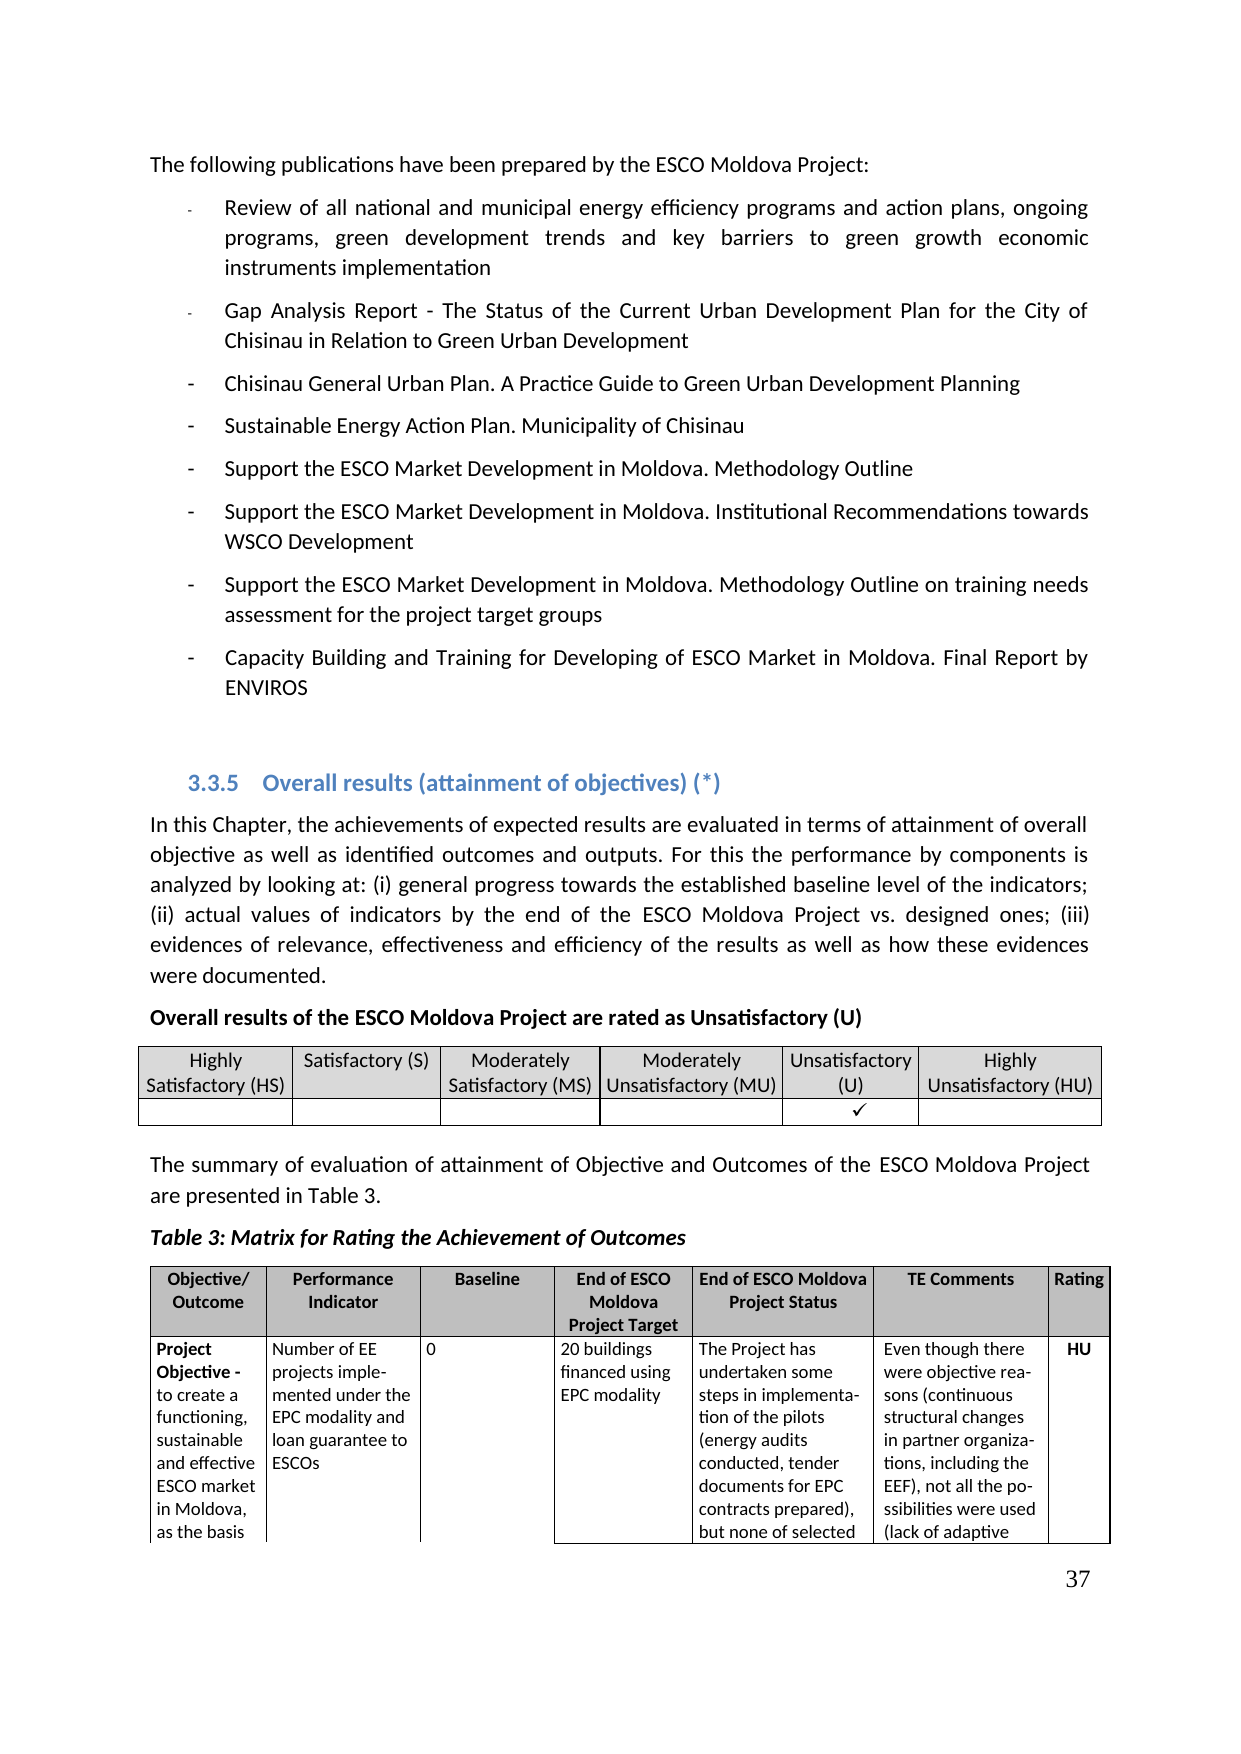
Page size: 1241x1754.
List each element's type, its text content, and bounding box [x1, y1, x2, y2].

table_cell [601, 1099, 782, 1124]
table_header Baseline [421, 1267, 554, 1336]
list Gap Analysis Report - The Status of the Current Urban Development Plan for the City of Chisinau in Relation to Green Urban Development [187, 296, 1090, 354]
table_cell [783, 1099, 918, 1124]
text Table 3: Matrix for Rating the Achievement of Outcomes [150, 1223, 1090, 1251]
table_header End of ESCO Moldova Project Target [555, 1267, 692, 1336]
table_header Unsatisfactory (U) [783, 1047, 918, 1098]
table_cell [555, 1337, 692, 1543]
table_cell [441, 1099, 599, 1124]
table_cell HU [1049, 1337, 1109, 1543]
list Review of all national and municipal energy efficiency programs and action plans, ongoing programs, green development trends and key barriers to green growth economic instruments implementation [187, 193, 1090, 281]
table_header Satisfactory (S) [293, 1047, 440, 1098]
table_header Objective/ Outcome [151, 1267, 266, 1336]
table_header Moderately Unsatisfactory (MU) [601, 1047, 782, 1098]
list Support the ESCO Market Development in Moldova. Institutional Recommendations towards WSCO Development [187, 497, 1090, 555]
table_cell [266, 1337, 420, 1543]
table_header Rating [1049, 1267, 1109, 1336]
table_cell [874, 1337, 1048, 1543]
table_header Highly Satisfactory (HS) [139, 1047, 292, 1098]
text The following publications have been prepared by the ESCO Moldova Project: [150, 150, 1090, 178]
table_cell [293, 1099, 440, 1124]
list Chisinau General Urban Plan. A Practice Guide to Green Urban Development Planning [187, 369, 1090, 397]
table_header Performance Indicator [267, 1267, 420, 1336]
subtitle Overall results (attainment of objectives) (*) [187, 767, 1090, 797]
table_cell [139, 1099, 292, 1124]
text In this Chapter, the achievements of expected results are evaluated in terms of attainment of overall objective as well as identified outcomes and outputs. For this the performance by components is analyzed by looking at: (i) general progress towards the established baseline level of the indicators; (ii) actual values of indicators by the end of the ESCO Moldova Project vs. designed ones; (iii) evidences of relevance, effectiveness and efficiency of the results as well as how these evidences were documented. [150, 810, 1090, 989]
list Support the ESCO Market Development in Moldova. Methodology Outline [187, 454, 1090, 482]
table_header TE Comments [874, 1267, 1048, 1336]
list Support the ESCO Market Development in Moldova. Methodology Outline on training needs assessment for the project target groups [187, 570, 1090, 628]
list Sustainable Energy Action Plan. Municipality of Chisinau [187, 411, 1090, 439]
list Capacity Building and Training for Developing of ESCO Market in Moldova. Final Report by ENVIROS [187, 643, 1090, 701]
table_cell [919, 1099, 1101, 1124]
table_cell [693, 1337, 873, 1543]
table_header End of ESCO Moldova Project Status [693, 1267, 873, 1336]
text Overall results of the ESCO Moldova Project are rated as Unsatisfactory (U) [150, 1003, 1090, 1031]
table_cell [151, 1337, 266, 1543]
text The summary of evaluation of attainment of Objective and Outcomes of the ESCO Moldova Project are presented in Table 3. [150, 1151, 1090, 1209]
table_header Moderately Satisfactory (MS) [441, 1047, 599, 1098]
table_header Highly Unsatisfactory (HU) [919, 1047, 1101, 1098]
table_cell 0 [420, 1337, 554, 1543]
